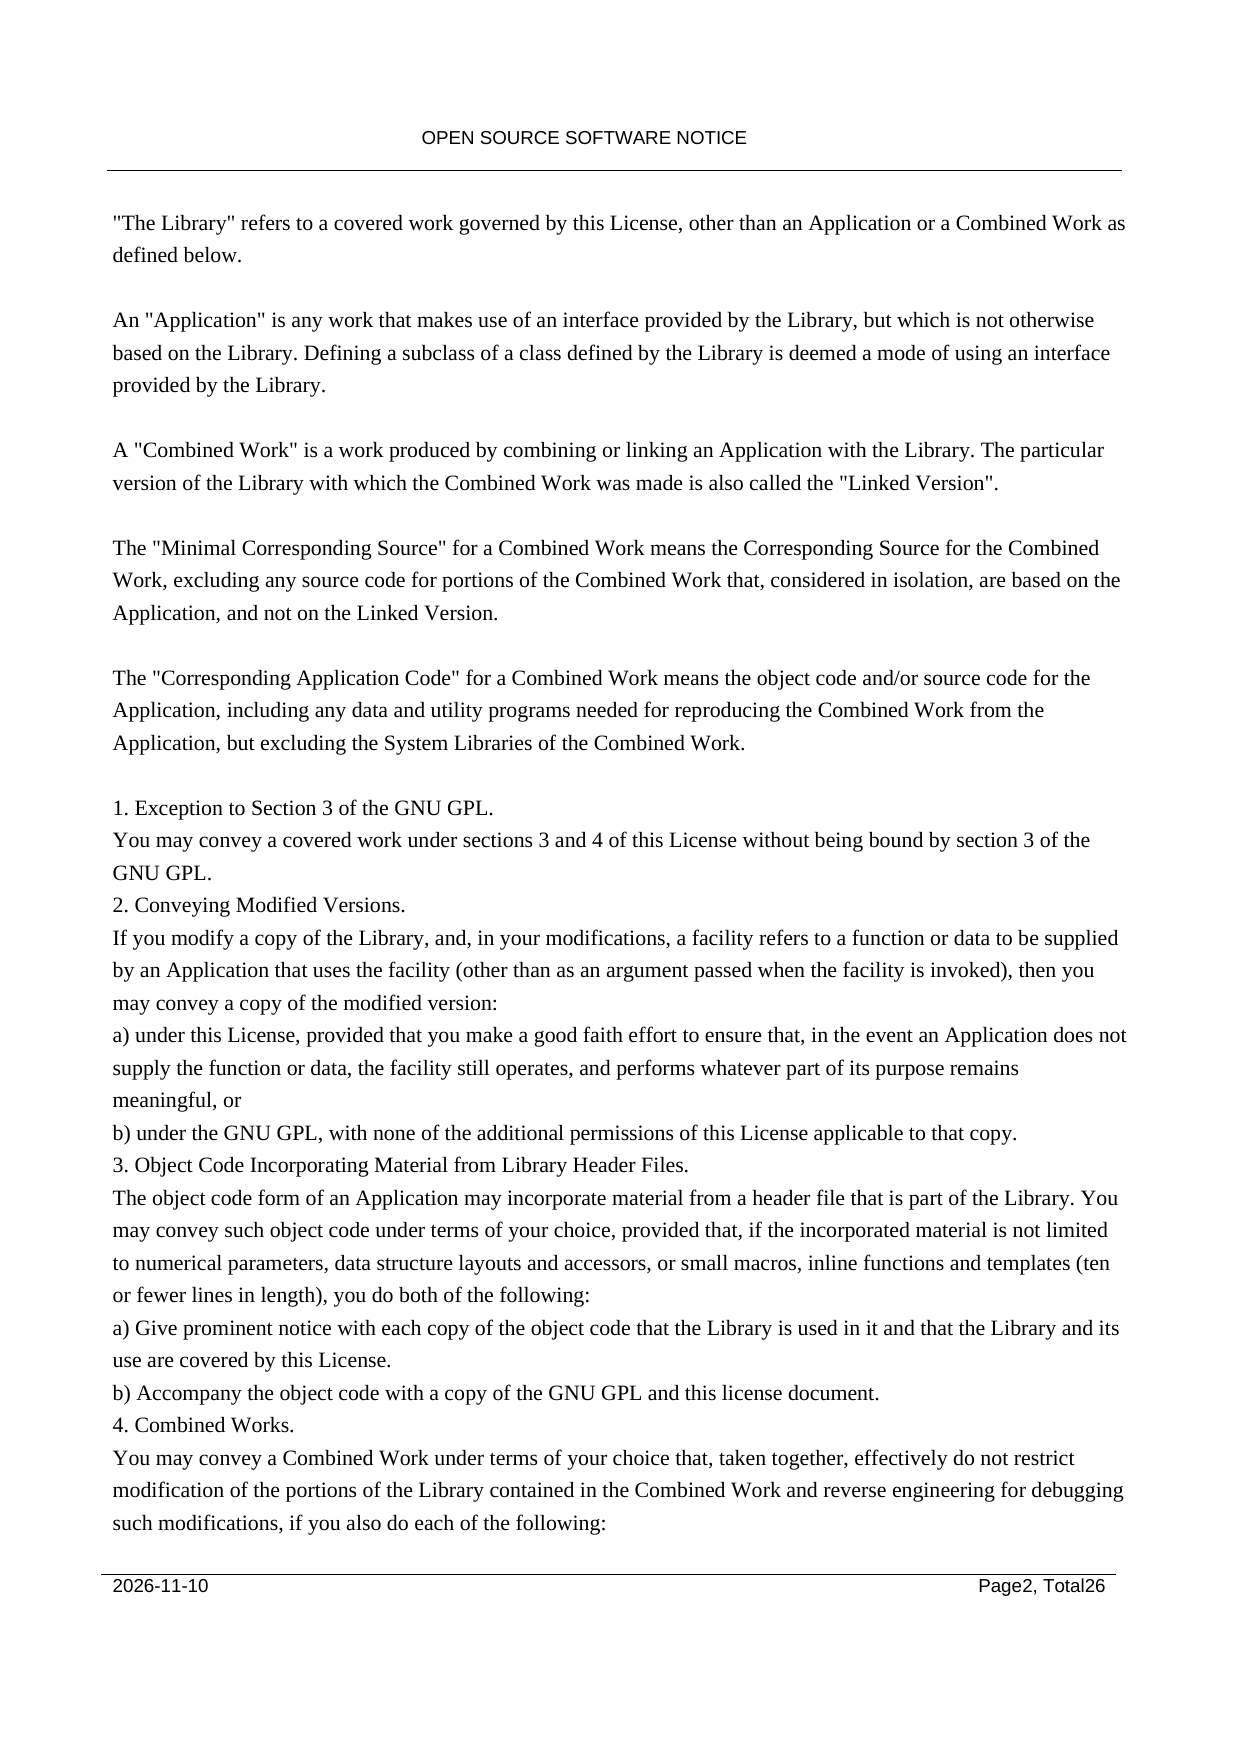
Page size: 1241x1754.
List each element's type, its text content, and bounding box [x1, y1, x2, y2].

text a) Give prominent notice with each copy of the object code that the Library is used in it and that the Library and its use are covered by this License. [112, 1311, 1128, 1376]
text 3. Object Code Incorporating Material from Library Header Files. [112, 1149, 1128, 1181]
text b) Accompany the object code with a copy of the GNU GPL and this license document. [112, 1376, 1128, 1409]
text "The Library" refers to a covered work governed by this License, other than an Application or a Combined Work as defined below. [112, 206, 1128, 271]
text The "Minimal Corresponding Source" for a Combined Work means the Corresponding Source for the Combined Work, excluding any source code for portions of the Combined Work that, considered in isolation, are based on the Application, and not on the Linked Version. [112, 531, 1128, 629]
text A "Combined Work" is a work produced by combining or linking an Application with the Library. The particular version of the Library with which the Combined Work was made is also called the "Linked Version". [112, 434, 1128, 499]
text An "Application" is any work that makes use of an interface provided by the Library, but which is not otherwise based on the Library. Defining a subclass of a class defined by the Library is deemed a mode of using an interface provided by the Library. [112, 304, 1128, 401]
text The "Corresponding Application Code" for a Combined Work means the object code and/or source code for the Application, including any data and utility programs needed for reproducing the Combined Work from the Application, but excluding the System Libraries of the Combined Work. [112, 661, 1128, 759]
text If you modify a copy of the Library, and, in your modifications, a facility refers to a function or data to be supplied by an Application that uses the facility (other than as an argument passed when the facility is invoked), then you may convey a copy of the modified version: [112, 921, 1128, 1019]
text You may convey a Combined Work under terms of your choice that, taken together, effectively do not restrict modification of the portions of the Library contained in the Combined Work and reverse engineering for debugging such modifications, if you also do each of the following: [112, 1441, 1128, 1539]
text b) under the GNU GPL, with none of the additional permissions of this License applicable to that copy. [112, 1116, 1128, 1149]
text You may convey a covered work under sections 3 and 4 of this License without being bound by section 3 of the GNU GPL. [112, 824, 1128, 889]
text a) under this License, provided that you make a good faith effort to ensure that, in the event an Application does not supply the function or data, the facility still operates, and performs whatever part of its purpose remains meaningful, or [112, 1019, 1128, 1116]
text 1. Exception to Section 3 of the GNU GPL. [112, 791, 1128, 824]
text 2. Conveying Modified Versions. [112, 889, 1128, 921]
text 4. Combined Works. [112, 1409, 1128, 1441]
text The object code form of an Application may incorporate material from a header file that is part of the Library. You may convey such object code under terms of your choice, provided that, if the incorporated material is not limited to numerical parameters, data structure layouts and accessors, or small macros, inline functions and templates (ten or fewer lines in length), you do both of the following: [112, 1181, 1128, 1311]
